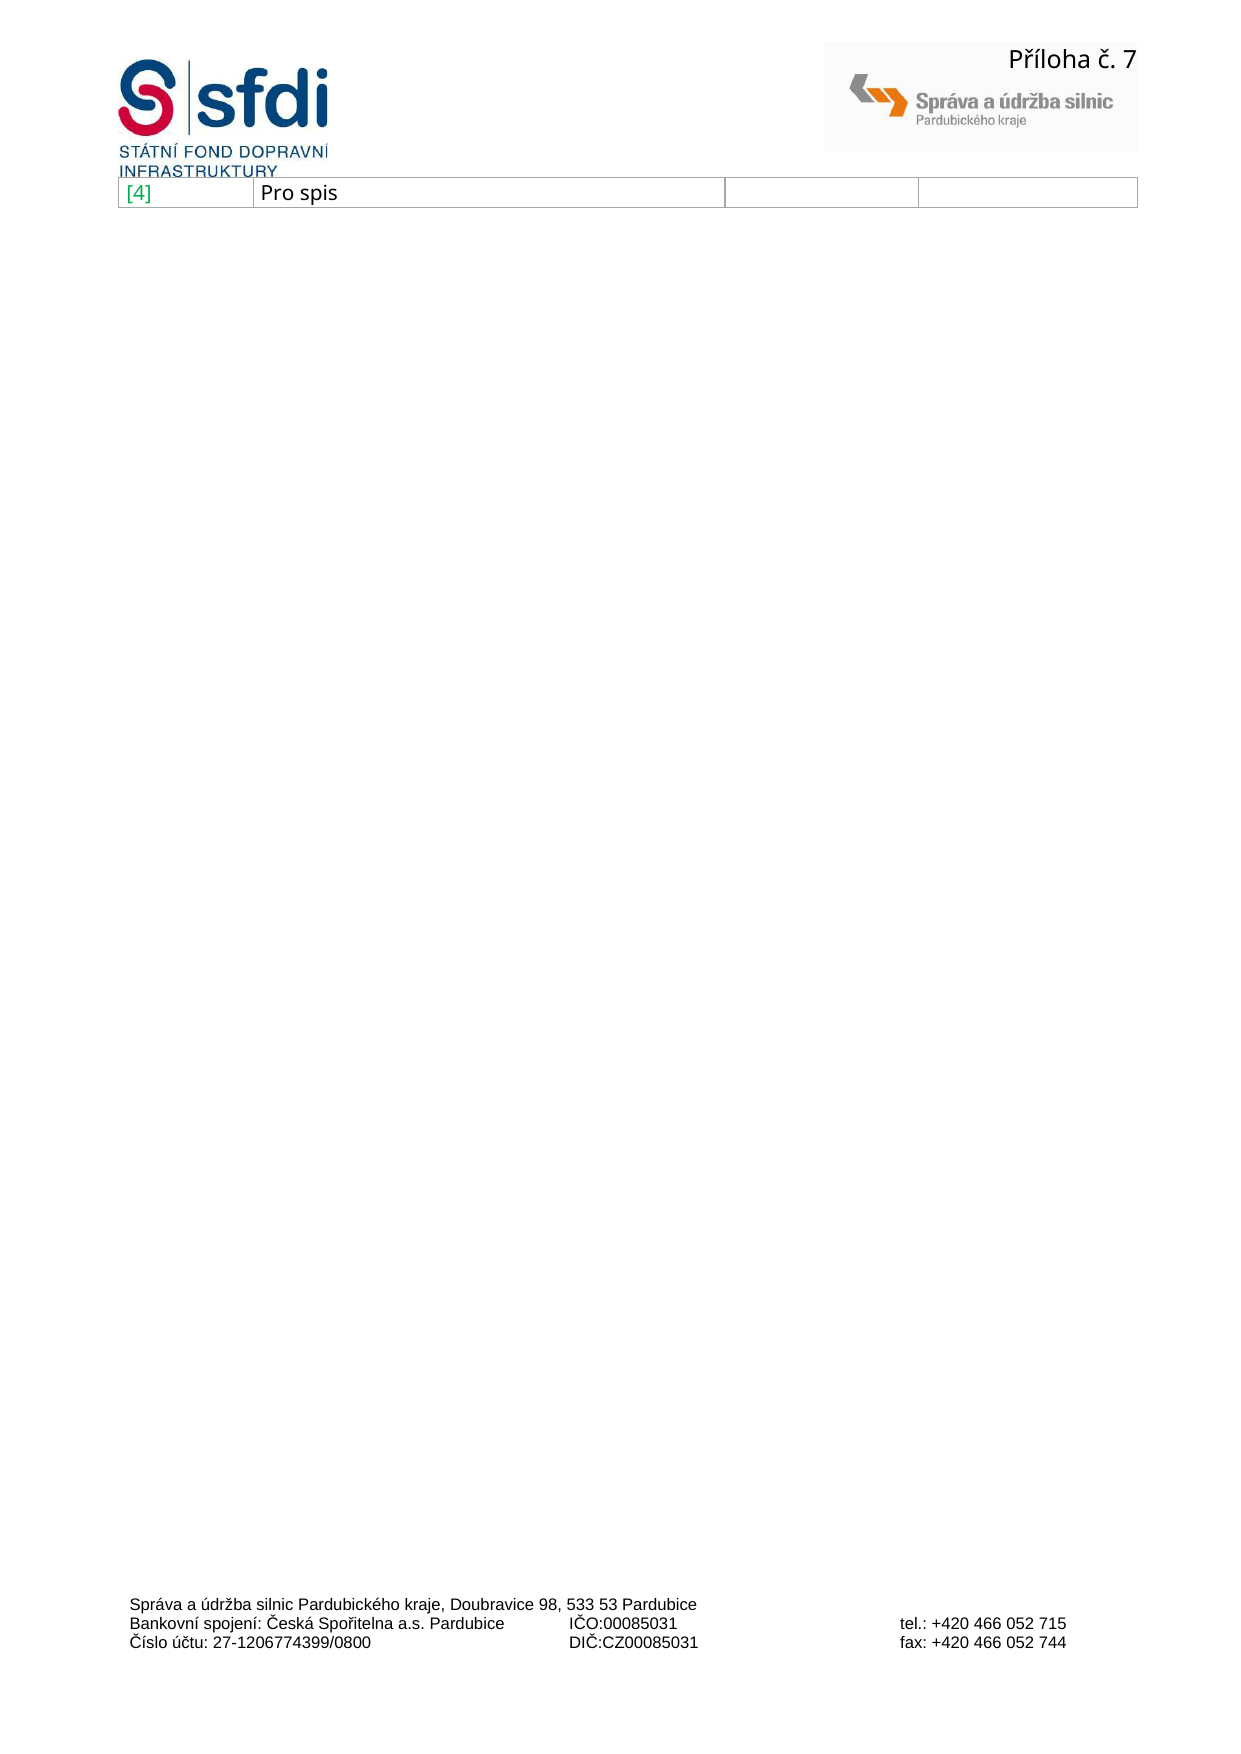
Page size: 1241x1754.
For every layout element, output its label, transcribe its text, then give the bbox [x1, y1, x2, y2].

table_cell Pro spis [254, 178, 724, 207]
table_cell [4] [119, 178, 253, 207]
table_cell [726, 178, 918, 207]
table_cell [919, 178, 1137, 207]
